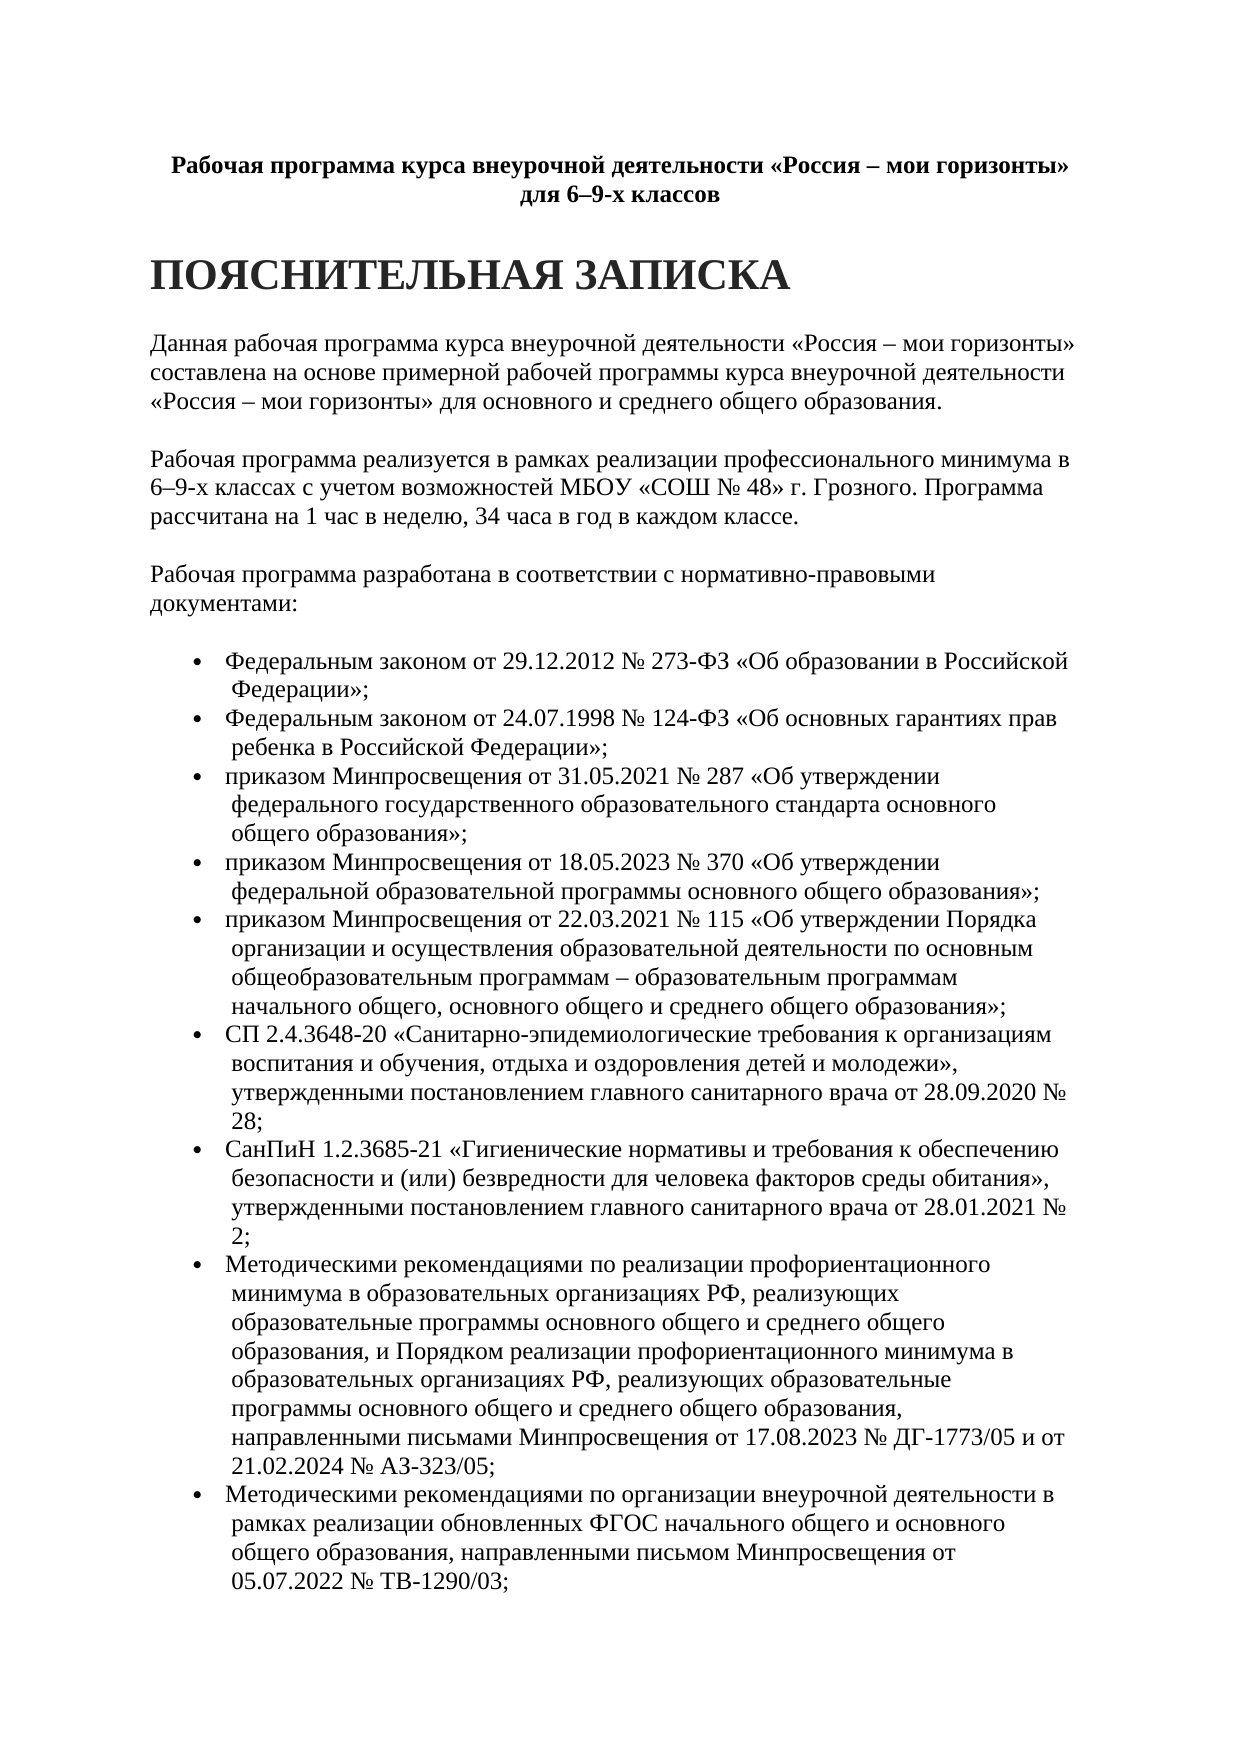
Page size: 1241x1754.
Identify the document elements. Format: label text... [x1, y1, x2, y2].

list Методическими рекомендациями по реализации профориентационного минимума в образовательных организациях РФ, реализующих образовательные программы основного общего и среднего общего образования, и Порядком реализации профориентационного минимума в образовательных организациях РФ, реализующих образовательные программы основного общего и среднего общего образования, направленными письмами Минпросвещения от 17.08.2023 № ДГ-1773/05 и от 21.02.2024 № АЗ-323/05; [194, 1249, 1071, 1479]
text Рабочая программа реализуется в рамках реализации профессионального минимума в 6–9-х классах с учетом возможностей МБОУ «СОШ № 48» г. Грозного. Программа рассчитана на 1 час в неделю, 34 часа в год в каждом классе. [150, 444, 1090, 530]
text Рабочая программа разработана в соответствии с нормативно-правовыми документами: [150, 559, 1090, 617]
list приказом Минпросвещения от 22.03.2021 № 115 «Об утверждении Порядка организации и осуществления образовательной деятельности по основным общеобразовательным программам – образовательным программам начального общего, основного общего и среднего общего образования»; [194, 904, 1071, 1019]
text ПОЯСНИТЕЛЬНАЯ ЗАПИСКА [150, 237, 1090, 299]
list СанПиН 1.2.3685-21 «Гигиенические нормативы и требования к обеспечению безопасности и (или) безвредности для человека факторов среды обитания», утвержденными постановлением главного санитарного врача от 28.01.2021 № 2; [194, 1134, 1071, 1249]
list Федеральным законом от 24.07.1998 № 124-ФЗ «Об основных гарантиях прав ребенка в Российской Федерации»; [194, 703, 1071, 761]
text Данная рабочая программа курса внеурочной деятельности «Россия – мои горизонты» составлена на основе примерной рабочей программы курса внеурочной деятельности «Россия – мои горизонты» для основного и среднего общего образования. [150, 328, 1090, 414]
list приказом Минпросвещения от 18.05.2023 № 370 «Об утверждении федеральной образовательной программы основного общего образования»; [194, 847, 1071, 904]
list приказом Минпросвещения от 31.05.2021 № 287 «Об утверждении федерального государственного образовательного стандарта основного общего образования»; [194, 761, 1071, 847]
list Федеральным законом от 29.12.2012 № 273-ФЗ «Об образовании в Российской Федерации»; [194, 646, 1071, 703]
list Методическими рекомендациями по организации внеурочной деятельности в рамках реализации обновленных ФГОС начального общего и основного общего образования, направленными письмом Минпросвещения от 05.07.2022 № ТВ-1290/03; [194, 1479, 1071, 1594]
text Рабочая программа курса внеурочной деятельности «Россия – мои горизонты» для 6–9-х классов [150, 150, 1090, 207]
list СП 2.4.3648-20 «Санитарно-эпидемиологические требования к организациям воспитания и обучения, отдыха и оздоровления детей и молодежи», утвержденными постановлением главного санитарного врача от 28.09.2020 № 28; [194, 1019, 1071, 1134]
